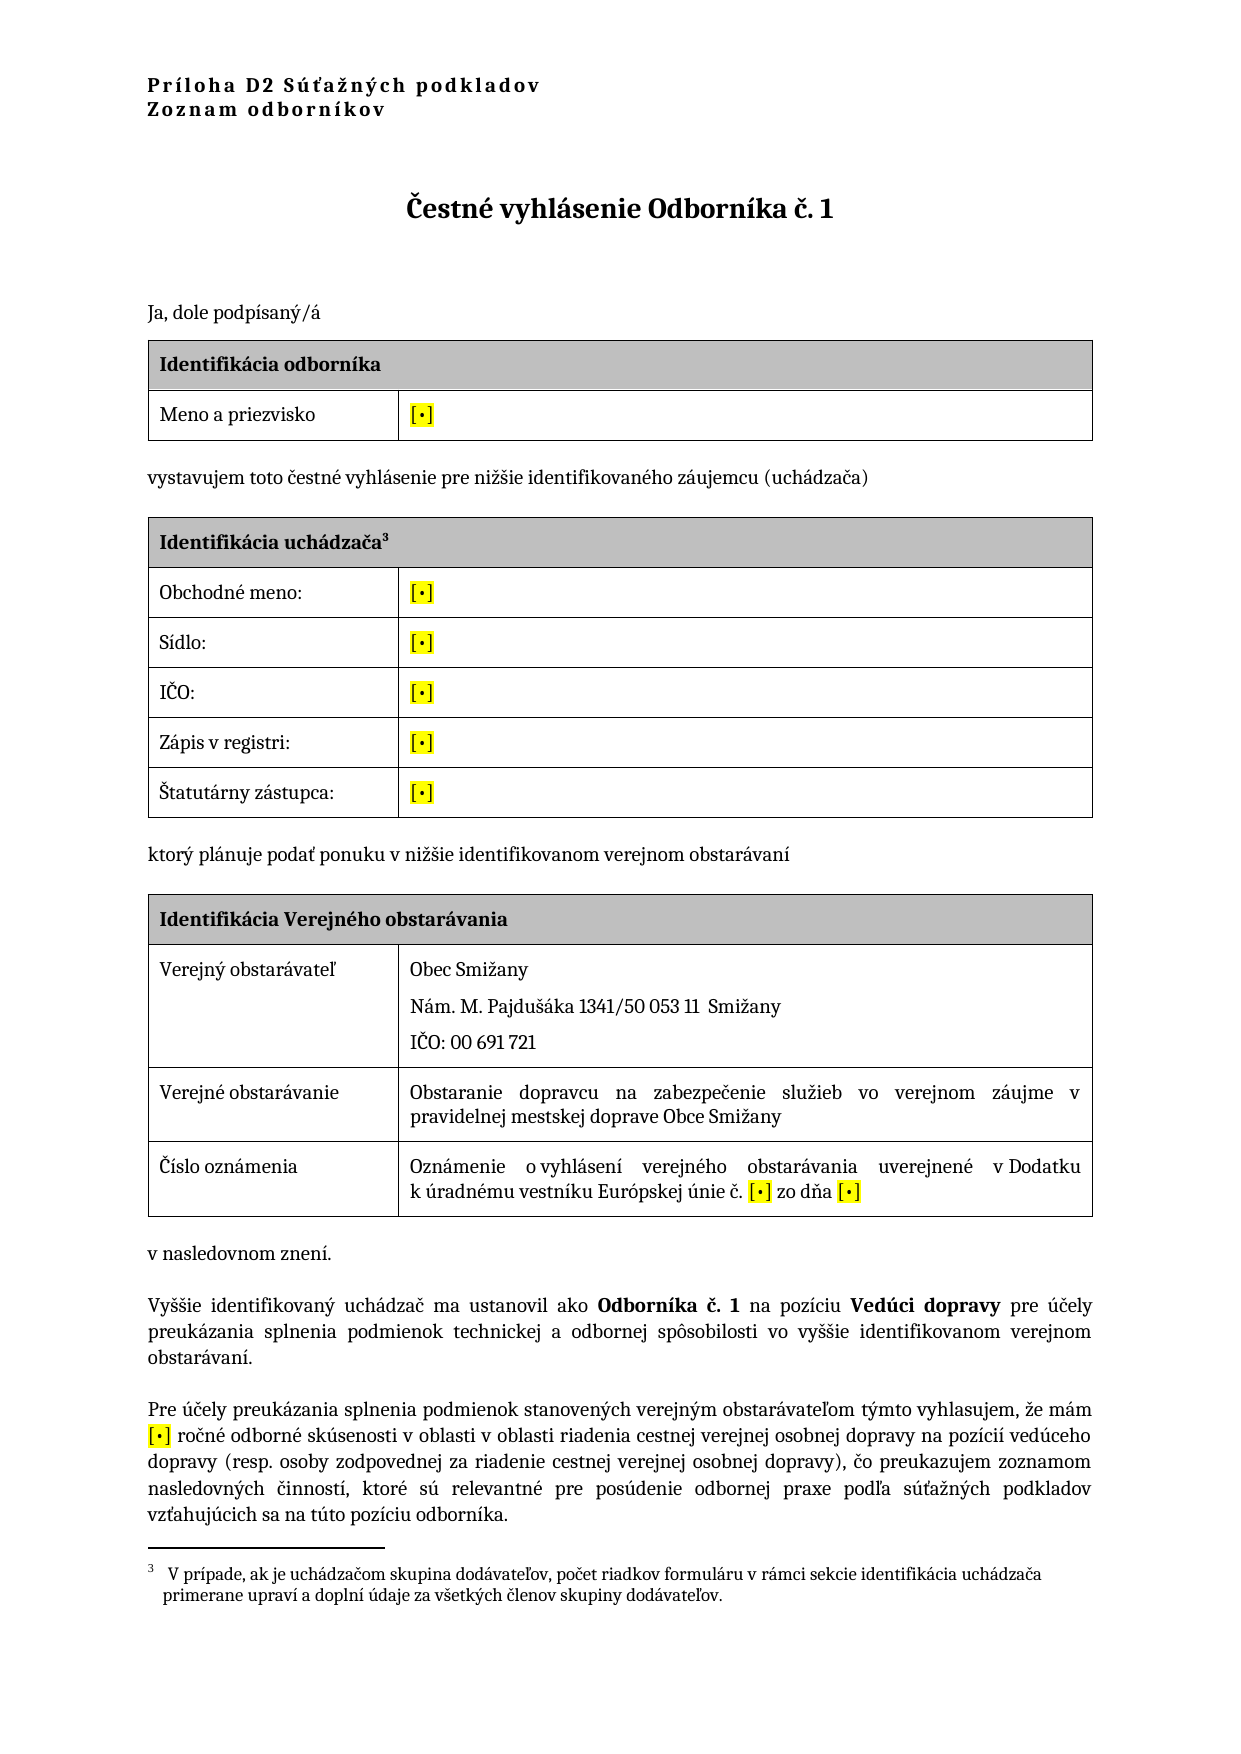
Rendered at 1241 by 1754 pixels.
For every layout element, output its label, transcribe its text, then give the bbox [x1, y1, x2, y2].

table_cell Meno a priezvisko [149, 391, 398, 439]
table_cell Zápis v registri: [149, 718, 398, 767]
table_cell IČO: [149, 668, 398, 717]
table_header Identifikácia uchádzača [149, 518, 1092, 567]
table_cell Obstaranie dopravcu na zabezpečenie služieb vo verejnom záujme v pravidelnej mestskej doprave Obce Smižany [399, 1068, 1092, 1141]
table_cell Číslo oznámenia [149, 1142, 398, 1216]
text Pre účely preukázania splnenia podmienok stanovených verejným obstarávateľom týmto vyhlasujem, že mám [•] ročné odborné skúsenosti v oblasti v oblasti riadenia cestnej verejnej osobnej dopravy na pozícií vedúceho dopravy (resp. osoby zodpovednej za riadenie cestnej verejnej osobnej dopravy), čo preukazujem zoznamom nasledovných činností, ktoré sú relevantné pre posúdenie odbornej praxe podľa súťažných podkladov vzťahujúcich sa na túto pozíciu odborníka. [148, 1397, 1093, 1527]
table_cell Sídlo: [149, 618, 398, 667]
table_header Identifikácia Verejného obstarávania [149, 895, 1092, 944]
table_cell Verejné obstarávanie [149, 1068, 398, 1141]
text Ja, dole podpísaný/á [148, 301, 1093, 325]
table_cell [•] [399, 618, 1092, 667]
table_cell [•] [399, 568, 1092, 617]
table_header Identifikácia odborníka [149, 341, 1092, 389]
table_cell [•] [399, 668, 1092, 717]
table_cell [•] [399, 768, 1092, 817]
table_cell Obchodné meno: [149, 568, 398, 617]
text Vyššie identifikovaný uchádzač ma ustanovil ako Odborníka č. 1 na pozíciu Vedúci dopravy pre účely preukázania splnenia podmienok technickej a odbornej spôsobilosti vo vyššie identifikovanom verejnom obstarávaní. [148, 1293, 1093, 1370]
text Čestné vyhlásenie Odborníka č. 1 [148, 192, 1093, 226]
table_cell Štatutárny zástupca: [149, 768, 398, 817]
table_cell [•] [399, 718, 1092, 767]
text v nasledovnom znení. [148, 1242, 1093, 1266]
table_cell Oznámenie o vyhlásení verejného obstarávania uverejnené v Dodatku k úradnému vestníku Európskej únie č. [•] zo dňa [•] [399, 1142, 1092, 1216]
text ktorý plánuje podať ponuku v nižšie identifikovanom verejnom obstarávaní [148, 843, 1093, 867]
text vystavujem toto čestné vyhlásenie pre nižšie identifikovaného záujemcu (uchádzača) [148, 466, 1093, 489]
table_cell Obec Smižany Nám. M. Pajdušáka 1341/50 053 11 Smižany IČO: 00 691 721 [399, 945, 1092, 1067]
table_cell Verejný obstarávateľ [149, 945, 398, 1067]
table_cell [•] [399, 391, 1092, 439]
